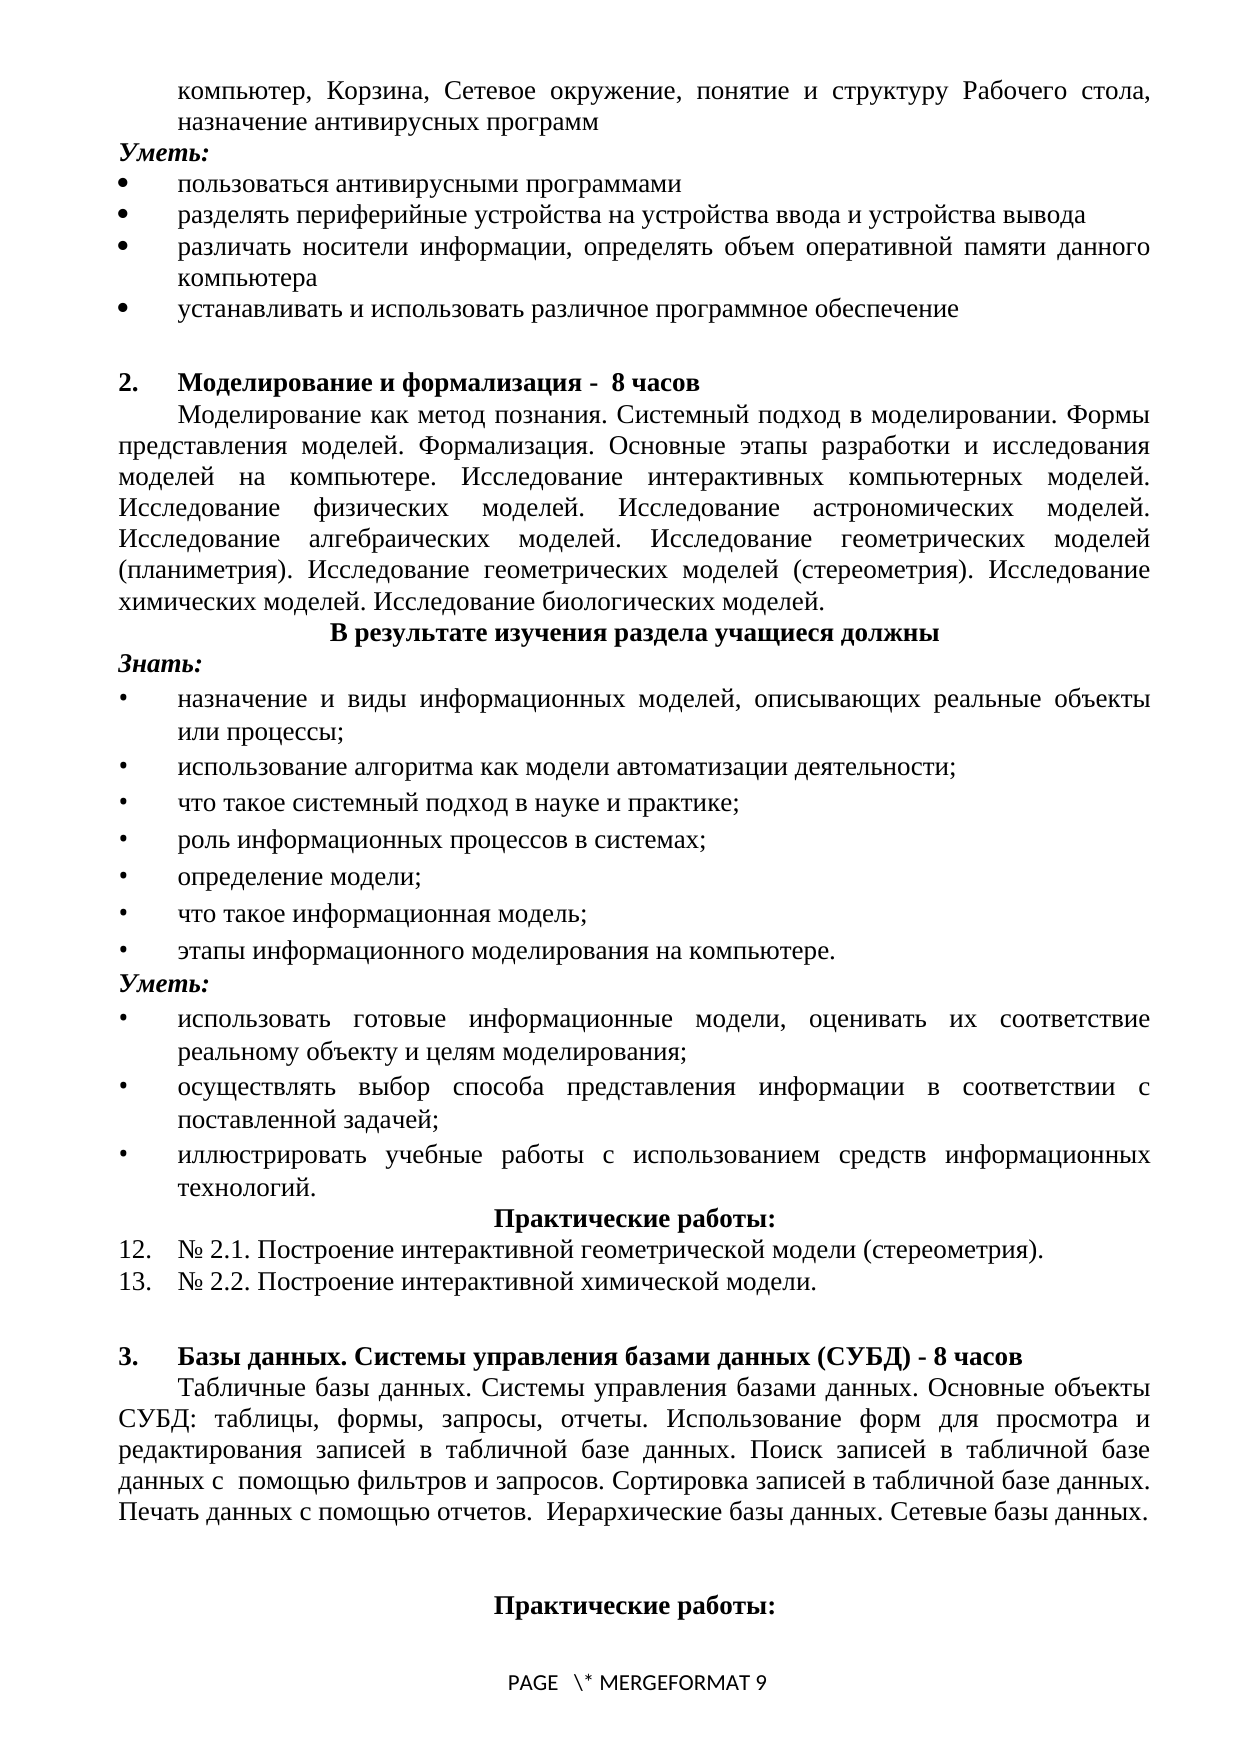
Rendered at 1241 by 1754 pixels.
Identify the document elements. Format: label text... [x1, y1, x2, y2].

list этапы информационного моделирования на компьютере. [118, 930, 1152, 967]
list использование алгоритма как модели автоматизации деятельности; [118, 746, 1152, 783]
text Табличные базы данных. Системы управления базами данных. Основные объекты СУБД: таблицы, формы, запросы, отчеты. Использование форм для просмотра и редактирования записей в табличной базе данных. Поиск записей в табличной базе данных с помощью фильтров и запросов. Сортировка записей в табличной базе данных. Печать данных с помощью отчетов. Иерархические базы данных. Сетевые базы данных. [118, 1371, 1152, 1526]
text Знать: [118, 647, 1152, 678]
list устанавливать и использовать различное программное обеспечение [118, 292, 1152, 323]
list Моделирование и формализация - 8 часов [118, 367, 1152, 398]
list осуществлять выбор способа представления информации в соответствии с поставленной задачей; [118, 1066, 1152, 1134]
list различать носители информации, определять объем оперативной памяти данного компьютера [118, 230, 1152, 292]
list определение модели; [118, 857, 1152, 893]
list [118, 74, 1152, 136]
list № 2.1. Построение интерактивной геометрической модели (стереометрия). [118, 1234, 1152, 1265]
text Моделирование как метод познания. Системный подход в моделировании. Формы представления моделей. Формализация. Основные этапы разработки и исследования моделей на компьютере. Исследование интерактивных компьютерных моделей. Исследование физических моделей. Исследование астрономических моделей. Исследование алгебраических моделей. Исследование геометрических моделей (планиметрия). Исследование геометрических моделей (стереометрия). Исследование химических моделей. Исследование биологических моделей. [118, 398, 1152, 616]
list № 2.2. Построение интерактивной химической модели. [118, 1265, 1152, 1296]
text Уметь: [118, 967, 1152, 998]
text В результате изучения раздела учащиеся должны [118, 616, 1152, 647]
list использовать готовые информационные модели, оценивать их соответствие реальному объекту и целям моделирования; [118, 998, 1152, 1066]
text Практические работы: [118, 1589, 1152, 1620]
list что такое информационная модель; [118, 893, 1152, 930]
list назначение и виды информационных моделей, описывающих реальные объекты или процессы; [118, 678, 1152, 746]
text Уметь: [118, 136, 1152, 167]
list разделять периферийные устройства на устройства ввода и устройства вывода [118, 198, 1152, 230]
text Практические работы: [118, 1202, 1152, 1234]
list что такое системный подход в науке и практике; [118, 783, 1152, 820]
list Базы данных. Системы управления базами данных (СУБД) - 8 часов [118, 1339, 1152, 1371]
list иллюстрировать учебные работы с использованием средств информационных технологий. [118, 1134, 1152, 1202]
list пользоваться антивирусными программами [118, 167, 1152, 198]
list роль информационных процессов в системах; [118, 820, 1152, 857]
